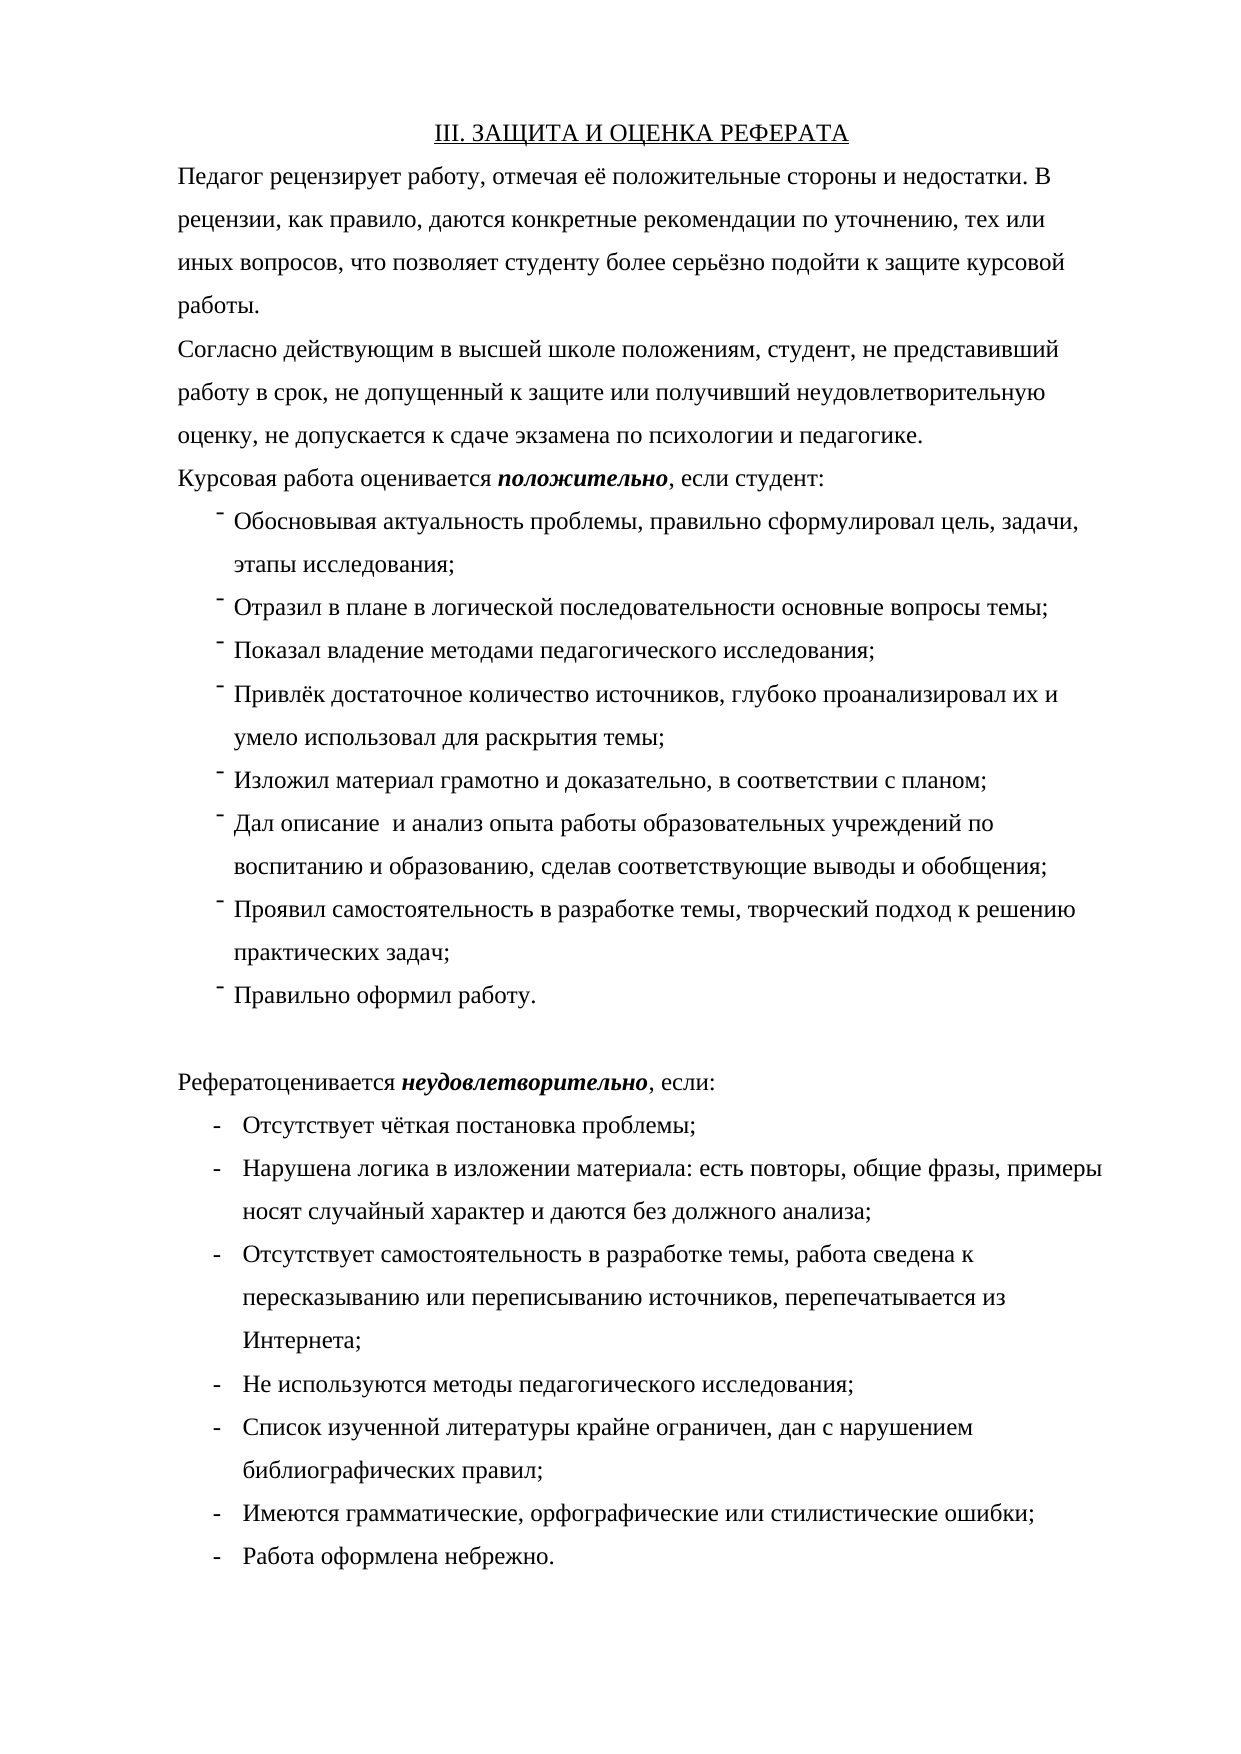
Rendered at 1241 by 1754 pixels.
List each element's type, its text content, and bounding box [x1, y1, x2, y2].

text Согласно действующим в высшей школе положениям, студент, не представивший работу в срок, не допущенный к защите или получивший неудовлетворительную оценку, не допускается к сдаче экзамена по психологии и педагогике. [177, 334, 1106, 449]
list Отсутствует самостоятельность в разработке темы, работа сведена к пересказыванию или переписыванию источников, перепечатывается из Интернета; [213, 1239, 1106, 1354]
text Педагог рецензирует работу, отмечая её положительные стороны и недостатки. В рецензии, как правило, даются конкретные рекомендации по уточнению, тех или иных вопросов, что позволяет студенту более серьёзно подойти к защите курсовой работы. [177, 161, 1106, 319]
list Имеются грамматические, орфографические или стилистические ошибки; [213, 1498, 1106, 1527]
list Правильно оформил работу. [215, 981, 1106, 1009]
list Показал владение методами педагогического исследования; [215, 636, 1106, 664]
text Курсовая работа оценивается положительно, если студент: [177, 463, 1106, 492]
list Дал описание и анализ опыта работы образовательных учреждений по воспитанию и образованию, сделав соответствующие выводы и обобщения; [215, 808, 1106, 880]
list Отсутствует чёткая постановка проблемы; [213, 1110, 1106, 1139]
list Не используются методы педагогического исследования; [213, 1369, 1106, 1397]
text III. ЗАЩИТА И ОЦЕНКА РЕФЕРАТА [177, 118, 1106, 147]
list Нарушена логика в изложении материала: есть повторы, общие фразы, примеры носят случайный характер и даются без должного анализа; [213, 1153, 1106, 1225]
list Изложил материал грамотно и доказательно, в соответствии с планом; [215, 765, 1106, 794]
list Список изученной литературы крайне ограничен, дан с нарушением библиографических правил; [213, 1412, 1106, 1484]
list Привлёк достаточное количество источников, глубоко проанализировал их и умело использовал для раскрытия темы; [215, 679, 1106, 751]
text Рефератоценивается неудовлетворительно, если: [177, 1067, 1106, 1096]
list Отразил в плане в логической последовательности основные вопросы темы; [215, 592, 1106, 621]
list Обосновывая актуальность проблемы, правильно сформулировал цель, задачи, этапы исследования; [215, 506, 1106, 578]
list Работа оформлена небрежно. [213, 1541, 1106, 1570]
list Проявил самостоятельность в разработке темы, творческий подход к решению практических задач; [215, 894, 1106, 966]
